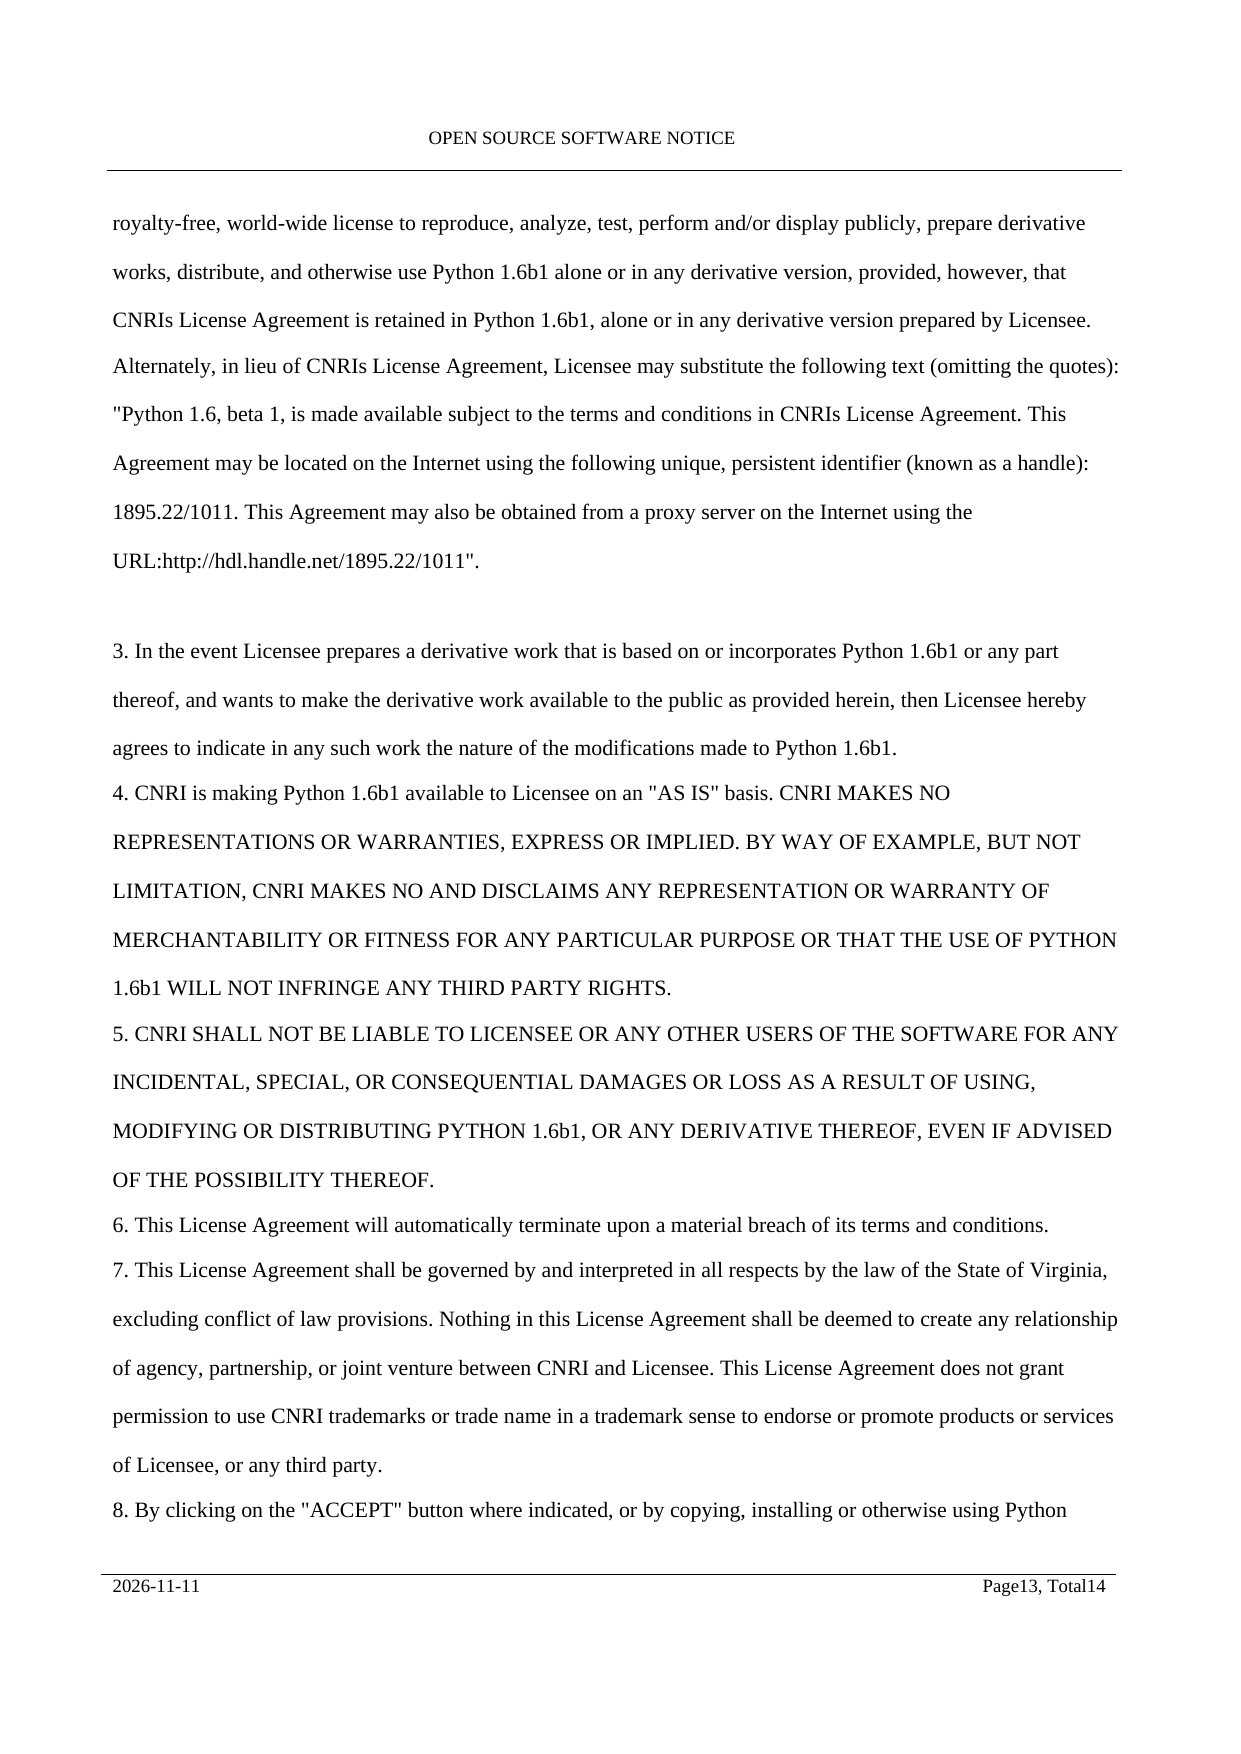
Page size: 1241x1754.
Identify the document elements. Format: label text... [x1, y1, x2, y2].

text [112, 206, 1128, 336]
text 7. This License Agreement shall be governed by and interpreted in all respects by the law of the State of Virginia, excluding conflict of law provisions. Nothing in this License Agreement shall be deemed to create any relationship of agency, partnership, or joint venture between CNRI and Licensee. This License Agreement does not grant permission to use CNRI trademarks or trade name in a trademark sense to endorse or promote products or services of Licensee, or any third party. [112, 1253, 1128, 1481]
text Alternately, in lieu of CNRIs License Agreement, Licensee may substitute the following text (omitting the quotes): "Python 1.6, beta 1, is made available subject to the terms and conditions in CNRIs License Agreement. This Agreement may be located on the Internet using the following unique, persistent identifier (known as a handle): 1895.22/1011. This Agreement may also be obtained from a proxy server on the Internet using the URL:http://hdl.handle.net/1895.22/1011". [112, 349, 1128, 576]
text 4. CNRI is making Python 1.6b1 available to Licensee on an "AS IS" basis. CNRI MAKES NO REPRESENTATIONS OR WARRANTIES, EXPRESS OR IMPLIED. BY WAY OF EXAMPLE, BUT NOT LIMITATION, CNRI MAKES NO AND DISCLAIMS ANY REPRESENTATION OR WARRANTY OF MERCHANTABILITY OR FITNESS FOR ANY PARTICULAR PURPOSE OR THAT THE USE OF PYTHON 1.6b1 WILL NOT INFRINGE ANY THIRD PARTY RIGHTS. [112, 777, 1128, 1004]
text 5. CNRI SHALL NOT BE LIABLE TO LICENSEE OR ANY OTHER USERS OF THE SOFTWARE FOR ANY INCIDENTAL, SPECIAL, OR CONSEQUENTIAL DAMAGES OR LOSS AS A RESULT OF USING, MODIFYING OR DISTRIBUTING PYTHON 1.6b1, OR ANY DERIVATIVE THEREOF, EVEN IF ADVISED OF THE POSSIBILITY THEREOF. [112, 1017, 1128, 1196]
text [112, 1493, 1128, 1526]
text 3. In the event Licensee prepares a derivative work that is based on or incorporates Python 1.6b1 or any part thereof, and wants to make the derivative work available to the public as provided herein, then Licensee hereby agrees to indicate in any such work the nature of the modifications made to Python 1.6b1. [112, 634, 1128, 764]
text 6. This License Agreement will automatically terminate upon a material breach of its terms and conditions. [112, 1208, 1128, 1241]
